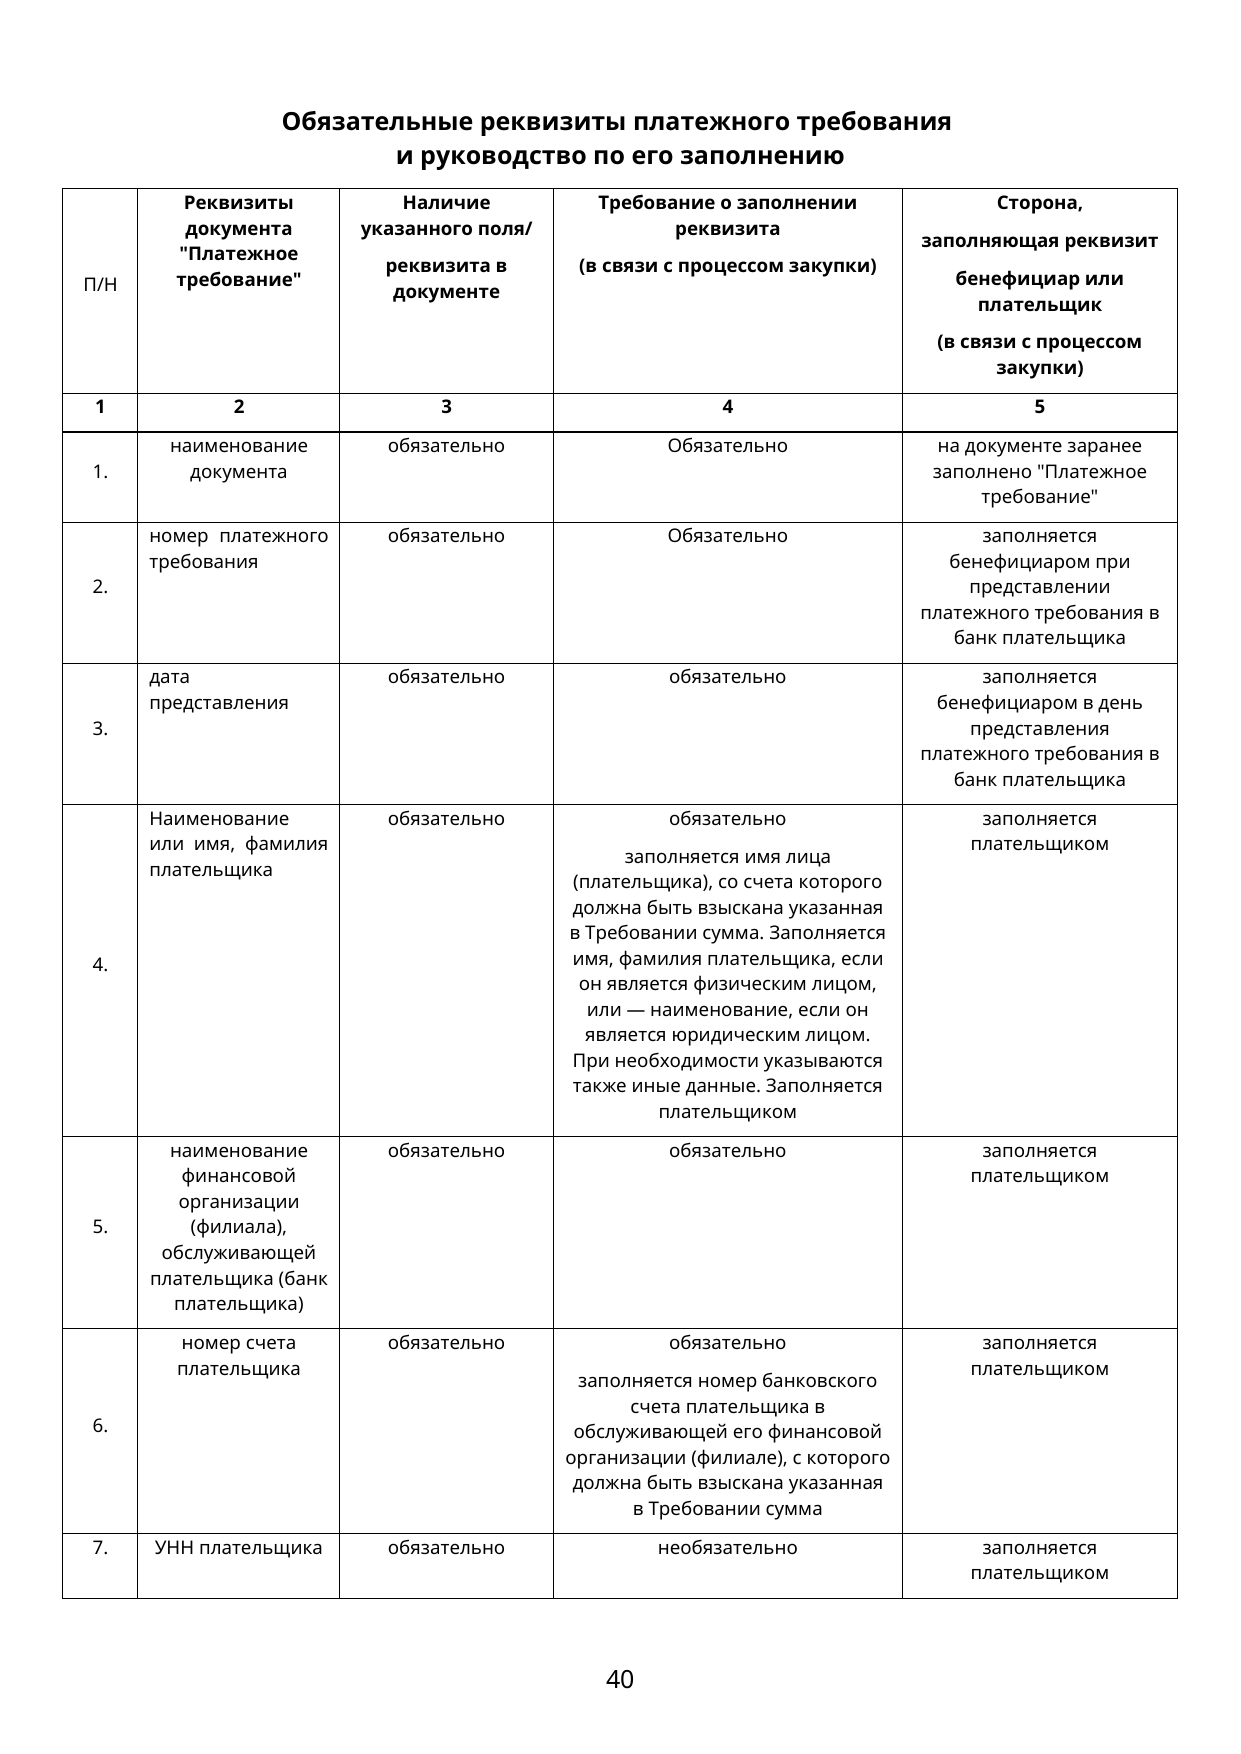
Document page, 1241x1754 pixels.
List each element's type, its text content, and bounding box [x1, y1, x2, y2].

table_header Наличие указанного поля/ реквизита в документе [340, 189, 553, 392]
table_header Требование о заполнении реквизита (в связи с процессом закупки) [554, 189, 902, 392]
table_cell обязательно [340, 1137, 553, 1328]
table_cell номер счета плательщика [138, 1329, 339, 1533]
table_cell на документе заранее заполнено "Платежное требование" [903, 433, 1177, 522]
table_cell Наименование или имя, фамилия плательщика [138, 805, 339, 1136]
table_cell обязательно заполняется имя лица (плательщика), со счета которого должна быть взыскана указанная в Требовании сумма. Заполняется имя, фамилия плательщика, если он является физическим лицом, или — наименование, если он является юридическим лицом. При необходимости указываются также иные данные. Заполняется плательщиком [554, 805, 902, 1136]
table_cell заполняется плательщиком [903, 1534, 1177, 1598]
table_cell заполняется плательщиком [903, 1329, 1177, 1533]
table_cell 2. [63, 523, 137, 663]
table_cell Обязательно [554, 523, 902, 663]
table_cell наименование документа [138, 433, 339, 522]
table_cell обязательно [554, 664, 902, 804]
table_cell обязательно [340, 805, 553, 1136]
table_cell 3 [340, 394, 553, 431]
table_cell Обязательно [554, 433, 902, 522]
table_cell 6. [63, 1329, 137, 1533]
table_cell 4. [63, 805, 137, 1136]
table_cell заполняется плательщиком [903, 805, 1177, 1136]
text Обязательные реквизиты платежного требования и руководство по его заполнению [207, 103, 1034, 172]
table_cell обязательно [340, 1329, 553, 1533]
table_cell обязательно [554, 1137, 902, 1328]
table_cell заполняется бенефициаром при представлении платежного требования в банк плательщика [903, 523, 1177, 663]
table_cell 3. [63, 664, 137, 804]
table_cell 4 [554, 394, 902, 431]
table_cell 1. [63, 433, 137, 522]
table_header П/Н [63, 189, 137, 392]
table_header Сторона, заполняющая реквизит бенефициар или плательщик (в связи с процессом закупки) [903, 189, 1177, 392]
table_cell 7. [63, 1534, 137, 1598]
table_cell обязательно заполняется номер банковского счета плательщика в обслуживающей его финансовой организации (филиале), с которого должна быть взыскана указанная в Требовании сумма [554, 1329, 902, 1533]
table_cell 5 [903, 394, 1177, 431]
table_cell обязательно [340, 1534, 553, 1598]
table_cell 2 [138, 394, 339, 431]
table_cell заполняется бенефициаром в день представления платежного требования в банк плательщика [903, 664, 1177, 804]
table_cell обязательно [340, 523, 553, 663]
table_header Реквизиты документа "Платежное требование" [138, 189, 339, 392]
table_cell УНН плательщика [138, 1534, 339, 1598]
table_cell 5. [63, 1137, 137, 1328]
table_cell номер платежного требования [138, 523, 339, 663]
table_cell заполняется плательщиком [903, 1137, 1177, 1328]
table_cell 1 [63, 394, 137, 431]
table_cell наименование финансовой организации (филиала), обслуживающей плательщика (банк плательщика) [138, 1137, 339, 1328]
table_cell дата представления [138, 664, 339, 804]
table_cell обязательно [340, 664, 553, 804]
table_cell обязательно [340, 433, 553, 522]
